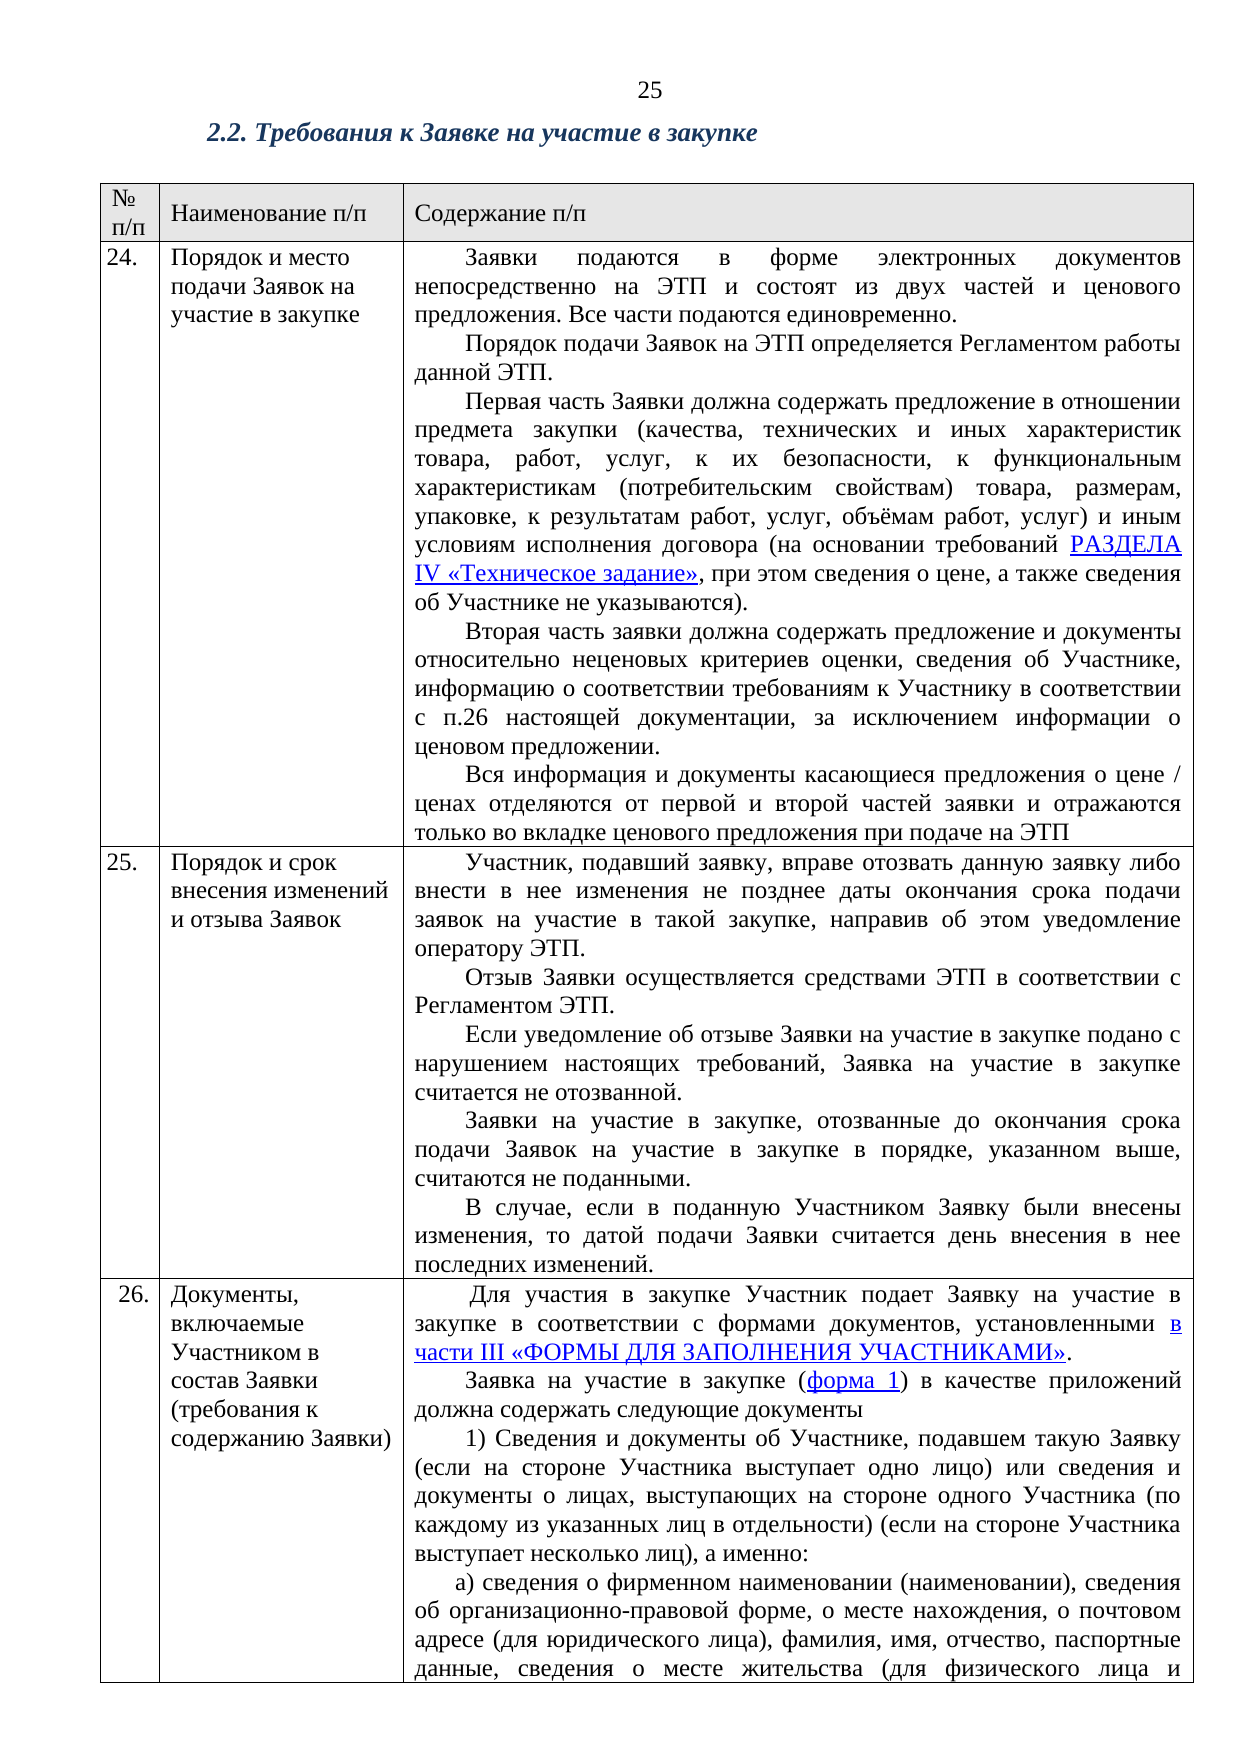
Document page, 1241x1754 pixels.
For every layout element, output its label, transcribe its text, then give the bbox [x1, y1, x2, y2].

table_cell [404, 1279, 1193, 1682]
table_cell [101, 1279, 159, 1682]
table_header Наименование п/п [160, 184, 403, 241]
table_cell Участник, подавший заявку, вправе отозвать данную заявку либо внести в нее изменения не позднее даты окончания срока подачи заявок на участие в такой закупке, направив об этом уведомление оператору ЭТП. Отзыв Заявки осуществляется средствами ЭТП в соответствии с Регламентом ЭТП. Если уведомление об отзыве Заявки на участие в закупке подано с нарушением настоящих требований, Заявка на участие в закупке считается не отозванной. Заявки на участие в закупке, отозванные до окончания срока подачи Заявок на участие в закупке в порядке, указанном выше, считаются не поданными. В случае, если в поданную Участником Заявку были внесены изменения, то датой подачи Заявки считается день внесения в нее последних изменений. [404, 847, 1193, 1278]
table_cell Порядок и срок внесения изменений и отзыва Заявок [160, 847, 403, 1278]
table_cell Заявки подаются в форме электронных документов непосредственно на ЭТП и состоят из двух частей и ценового предложения. Все части подаются единовременно. Порядок подачи Заявок на ЭТП определяется Регламентом работы данной ЭТП. Первая часть Заявки должна содержать предложение в отношении предмета закупки (качества, технических и иных характеристик товара, работ, услуг, к их безопасности, к функциональным характеристикам (потребительским свойствам) товара, размерам, упаковке, к результатам работ, услуг, объёмам работ, услуг) и иным условиям исполнения договора (на основании требований РАЗДЕЛА IV «Техническое задание», при этом сведения о цене, а также сведения об Участнике не указываются). Вторая часть заявки должна содержать предложение и документы относительно неценовых критериев оценки, сведения об Участнике, информацию о соответствии требованиям к Участнику в соответствии с п.26 настоящей документации, за исключением информации о ценовом предложении. Вся информация и документы касающиеся предложения о цене / ценах отделяются от первой и второй частей заявки и отражаются только во вкладке ценового предложения при подаче на ЭТП [404, 242, 1193, 846]
table_header № п/п [101, 184, 159, 241]
table_header Содержание п/п [404, 184, 1193, 241]
table_cell [101, 242, 159, 846]
text 2.2. Требования к Заявке на участие в закупке [207, 116, 1181, 147]
table_cell Порядок и место подачи Заявок на участие в закупке [160, 242, 403, 846]
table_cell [160, 1279, 403, 1682]
table_cell [101, 847, 159, 1278]
